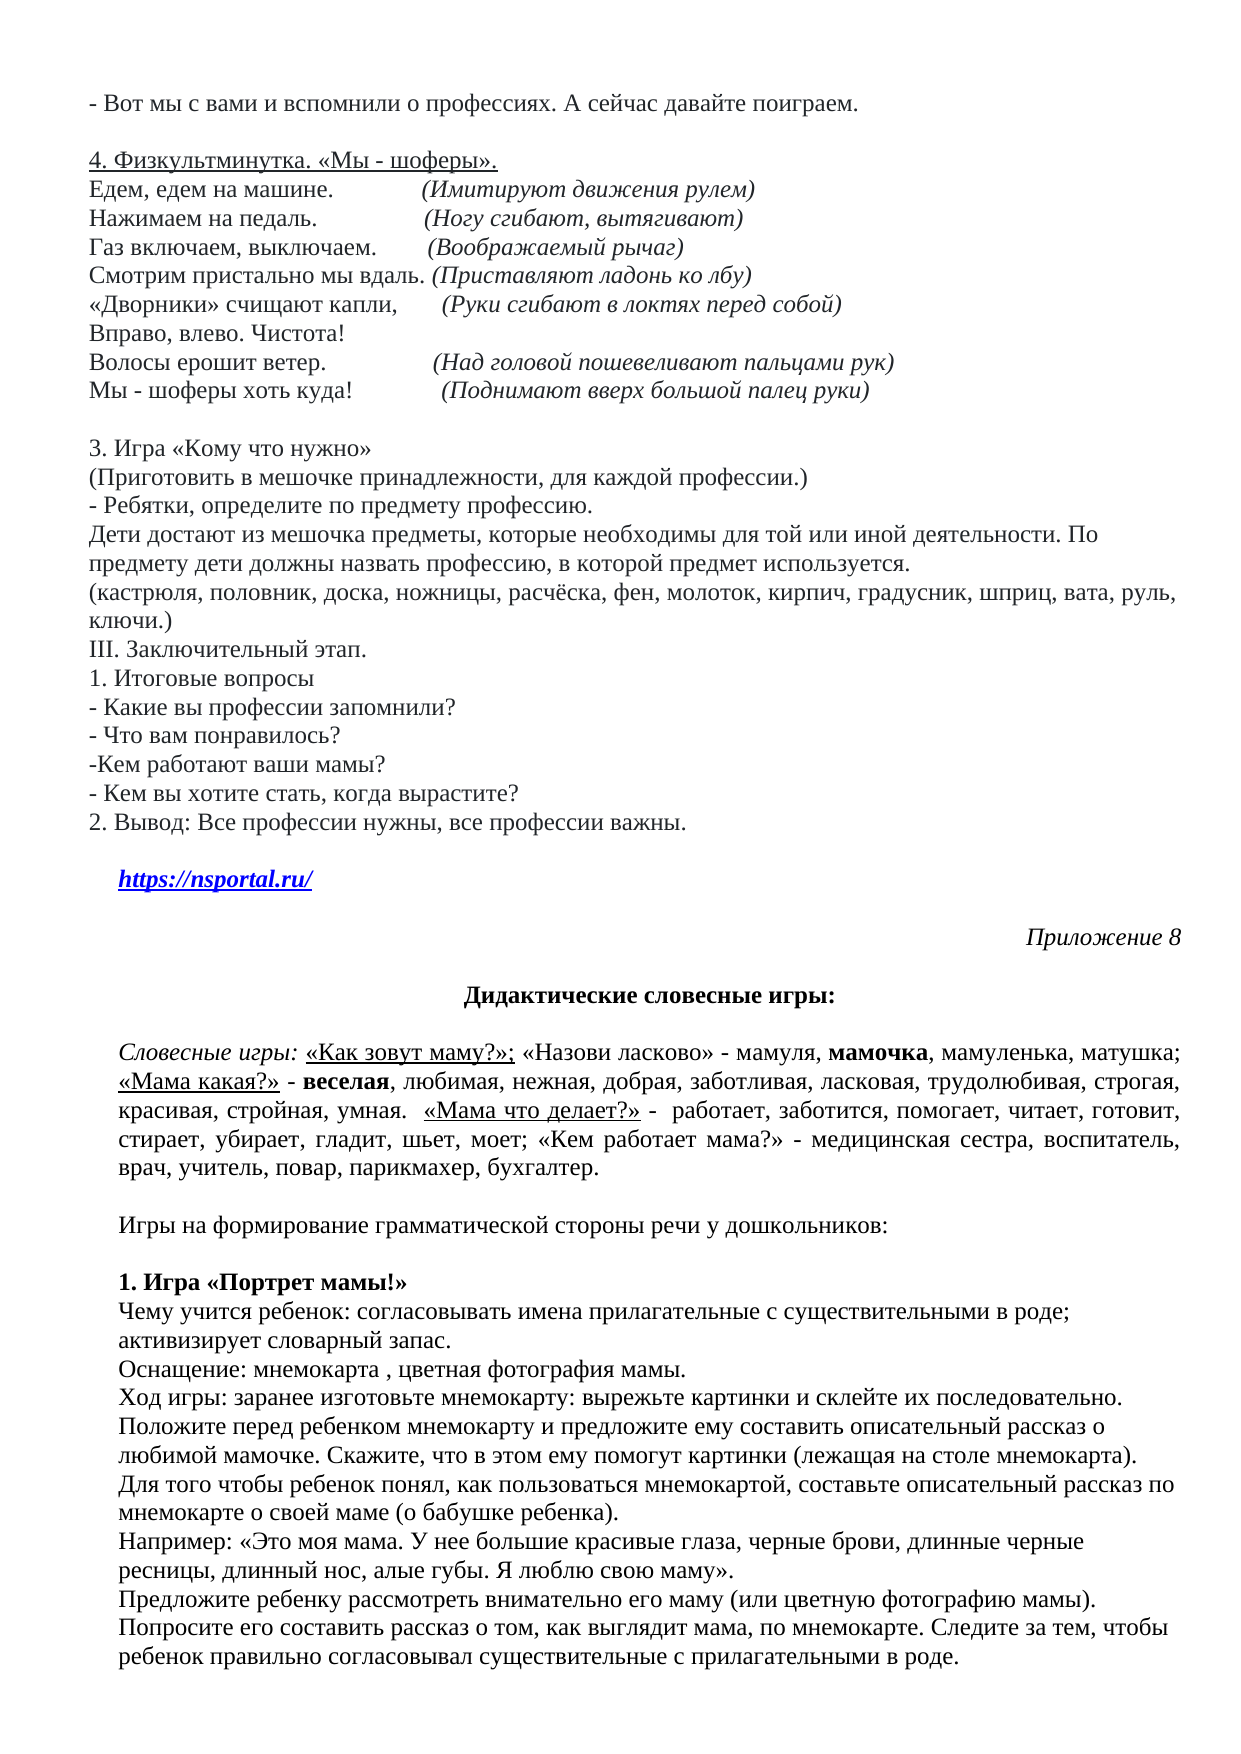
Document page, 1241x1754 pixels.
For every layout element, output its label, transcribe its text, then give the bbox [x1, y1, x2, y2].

text 3. Игра «Кому что нужно» (Приготовить в мешочке принадлежности, для каждой профессии.) - Ребятки, определите по предмету профессию. Дети достают из мешочка предметы, которые необходимы для той или иной деятельности. По предмету дети должны назвать профессию, в которой предмет используется. (кастрюля, половник, доска, ножницы, расчёска, фен, молоток, кирпич, градусник, шприц, вата, руль, ключи.) III. Заключительный этап. [88, 433, 1181, 663]
text Ход игры: заранее изготовьте мнемокарту: вырежьте картинки и склейте их последовательно. Положите перед ребенком мнемокарту и предложите ему составить описательный рассказ о любимой мамочке. Скажите, что в этом ему помогут картинки (лежащая на столе мнемокарта). [118, 1382, 1181, 1469]
text Для того чтобы ребенок понял, как пользоваться мнемокартой, составьте описательный рассказ по мнемокарте о своей маме (о бабушке ребенка). [118, 1469, 1181, 1526]
text Словесные игры: «Как зовут маму?»; «Назови ласково» - мамуля, мамочка, мамуленька, матушка; «Мама какая?» - веселая, любимая, нежная, добрая, заботливая, ласковая, трудолюбивая, строгая, красивая, стройная, умная. «Мама что делает?» - работает, заботится, помогает, читает, готовит, стирает, убирает, гладит, шьет, моет; «Кем работает мама?» - медицинская сестра, воспитатель, врач, учитель, повар, парикмахер, бухгалтер. [118, 1152, 1181, 1181]
text 1. Итоговые вопросы - Какие вы профессии запомнили? - Что вам понравилось? [88, 663, 1181, 749]
text Предложите ребенку рассмотреть внимательно его маму (или цветную фотографию мамы). Попросите его составить рассказ о том, как выглядит мама, по мнемокарте. Следите за тем, чтобы ребенок правильно согласовывал существительные с прилагательными в роде. [118, 1584, 1181, 1670]
text -Кем работают ваши мамы? - Кем вы хотите стать, когда вырастите? [88, 749, 1181, 807]
text Игры на формирование грамматической стороны речи у дошкольников: [118, 1210, 1181, 1239]
text Например: «Это моя мама. У нее большие красивые глаза, черные брови, длинные черные ресницы, длинный нос, алые губы. Я люблю свою маму». [118, 1526, 1181, 1584]
text 2. Вывод: Все профессии нужны, все профессии важны. [88, 807, 1181, 835]
text Оснащение: мнемокарта , цветная фотография мамы. [118, 1354, 1181, 1382]
text Приложение 8 [118, 922, 1181, 951]
text 4. Физкультминутка. «Мы - шоферы». Едем, едем на машине. (Имитируют движения рулем) Нажимаем на педаль. (Ногу сгибают, вытягивают) Газ включаем, выключаем. (Воображаемый рычаг) Смотрим пристально мы вдаль. (Приставляют ладонь ко лбу) «Дворники» счищают капли, (Руки сгибают в локтях перед собой) Вправо, влево. Чистота! Волосы ерошит ветер. (Над головой пошевеливают пальцами рук) Мы - шоферы хоть куда! (Поднимают вверх большой палец руки) [88, 145, 1181, 433]
text Дидактические словесные игры: [118, 980, 1181, 1009]
text Словесные игры: «Как зовут маму?»; «Назови ласково» - мамуля, мамочка, мамуленька, матушка; «Мама какая?» - веселая, любимая, нежная, добрая, заботливая, ласковая, трудолюбивая, строгая, красивая, стройная, умная. «Мама что делает?» - работает, заботится, помогает, читает, готовит, стирает, убирает, гладит, шьет, моет; «Кем работает мама?» - медицинская сестра, воспитатель, врач, учитель, повар, парикмахер, бухгалтер. [118, 1037, 1181, 1095]
text Чему учится ребенок: согласовывать имена прилагательные с существительными в роде; активизирует словарный запас. [118, 1296, 1181, 1354]
text - Вот мы с вами и вспомнили о профессиях. А сейчас давайте поиграем. [88, 59, 1181, 145]
text 1. Игра «Портрет мамы!» [118, 1267, 1181, 1296]
text https://nsportal.ru/ [118, 864, 1181, 893]
